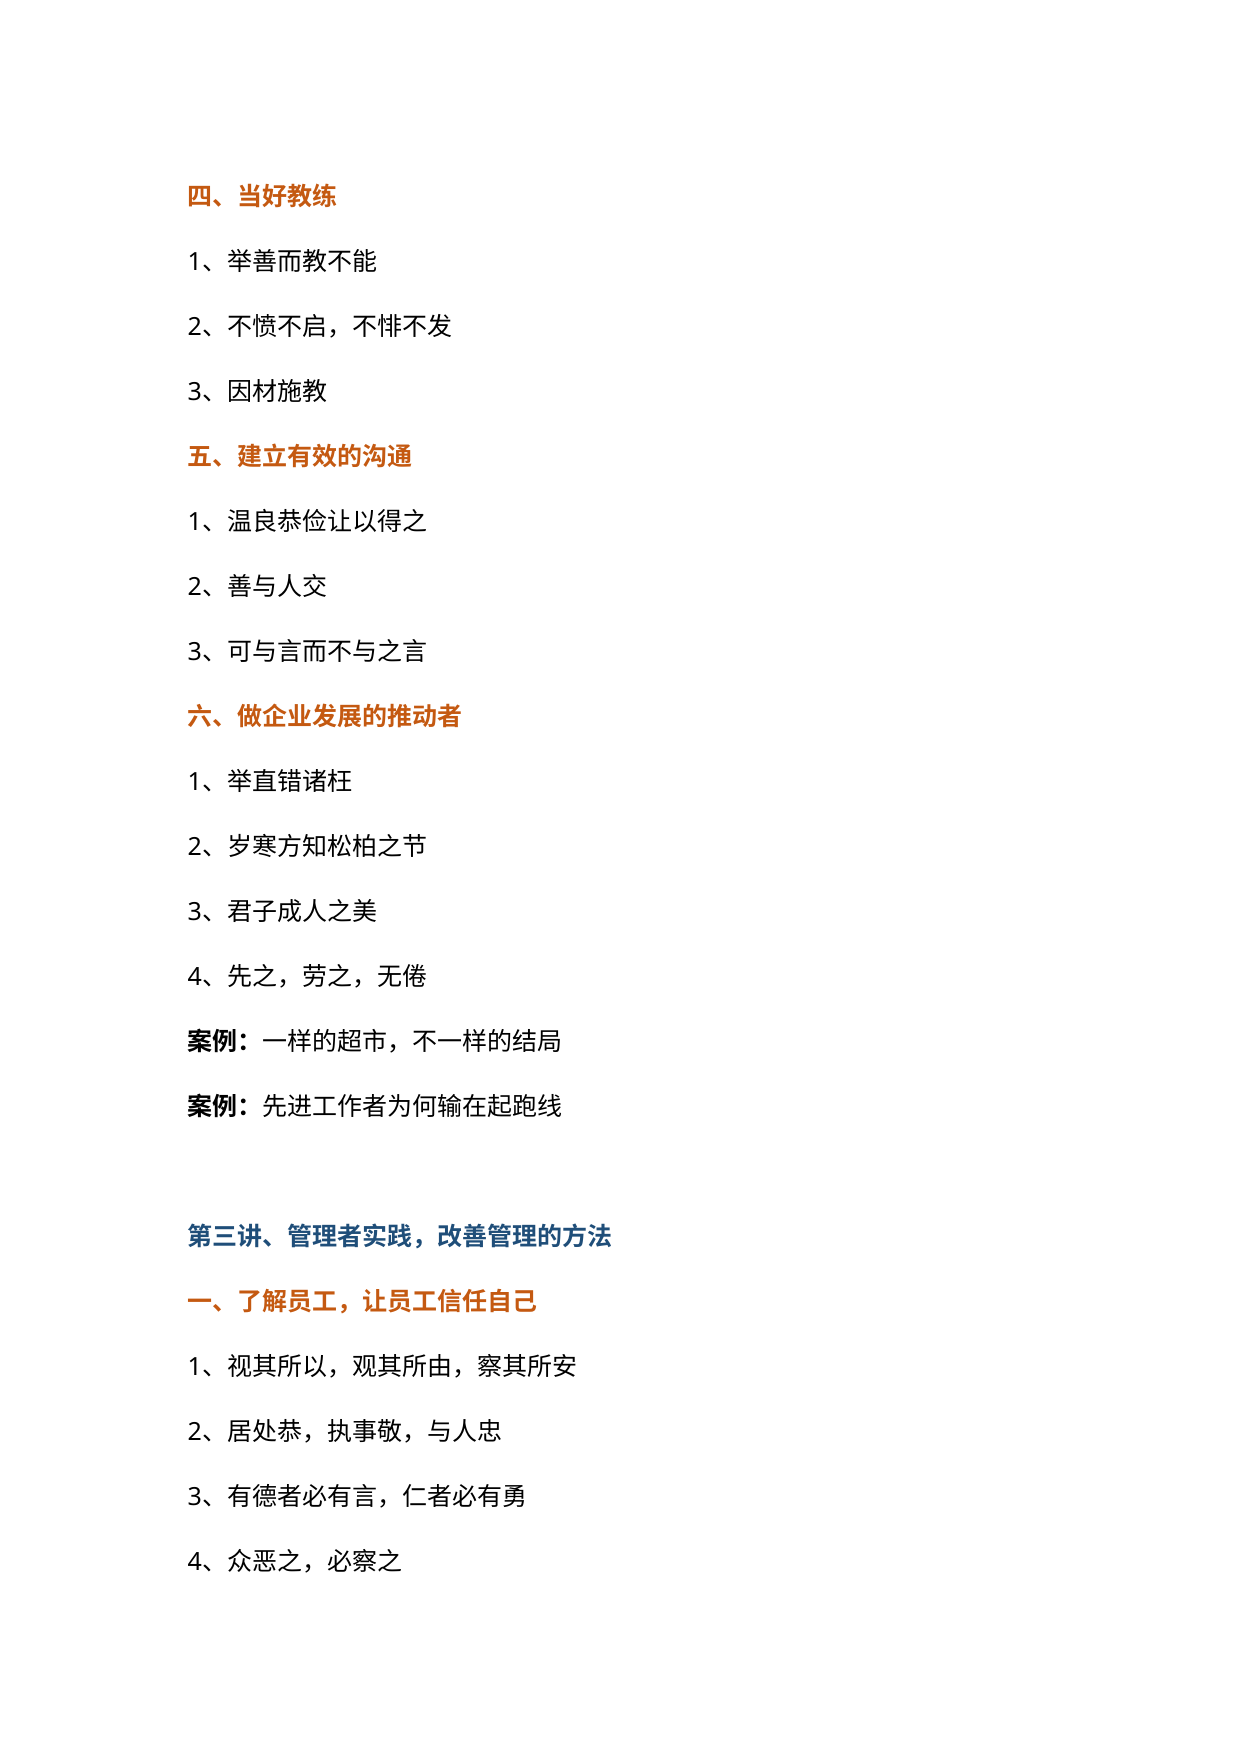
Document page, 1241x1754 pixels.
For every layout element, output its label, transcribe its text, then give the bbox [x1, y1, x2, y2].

text 3、可与言而不与之言 六、做企业发展的推动者 [187, 617, 1053, 747]
text 案例：先进工作者为何输在起跑线 [187, 1072, 1053, 1137]
text 3、君子成人之美 4、先之，劳之，无倦 案例：一样的超市，不一样的结局 [187, 877, 1053, 1072]
text 第三讲、管理者实践，改善管理的方法 一、了解员工，让员工信任自己 1、视其所以，观其所由，察其所安 2、居处恭，执事敬，与人忠 3、有德者必有言，仁者必有勇 4、众恶之，必察之 [187, 1137, 1053, 1592]
text 1、举直错诸枉 2、岁寒方知松柏之节 [187, 747, 1053, 877]
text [187, 162, 1053, 617]
